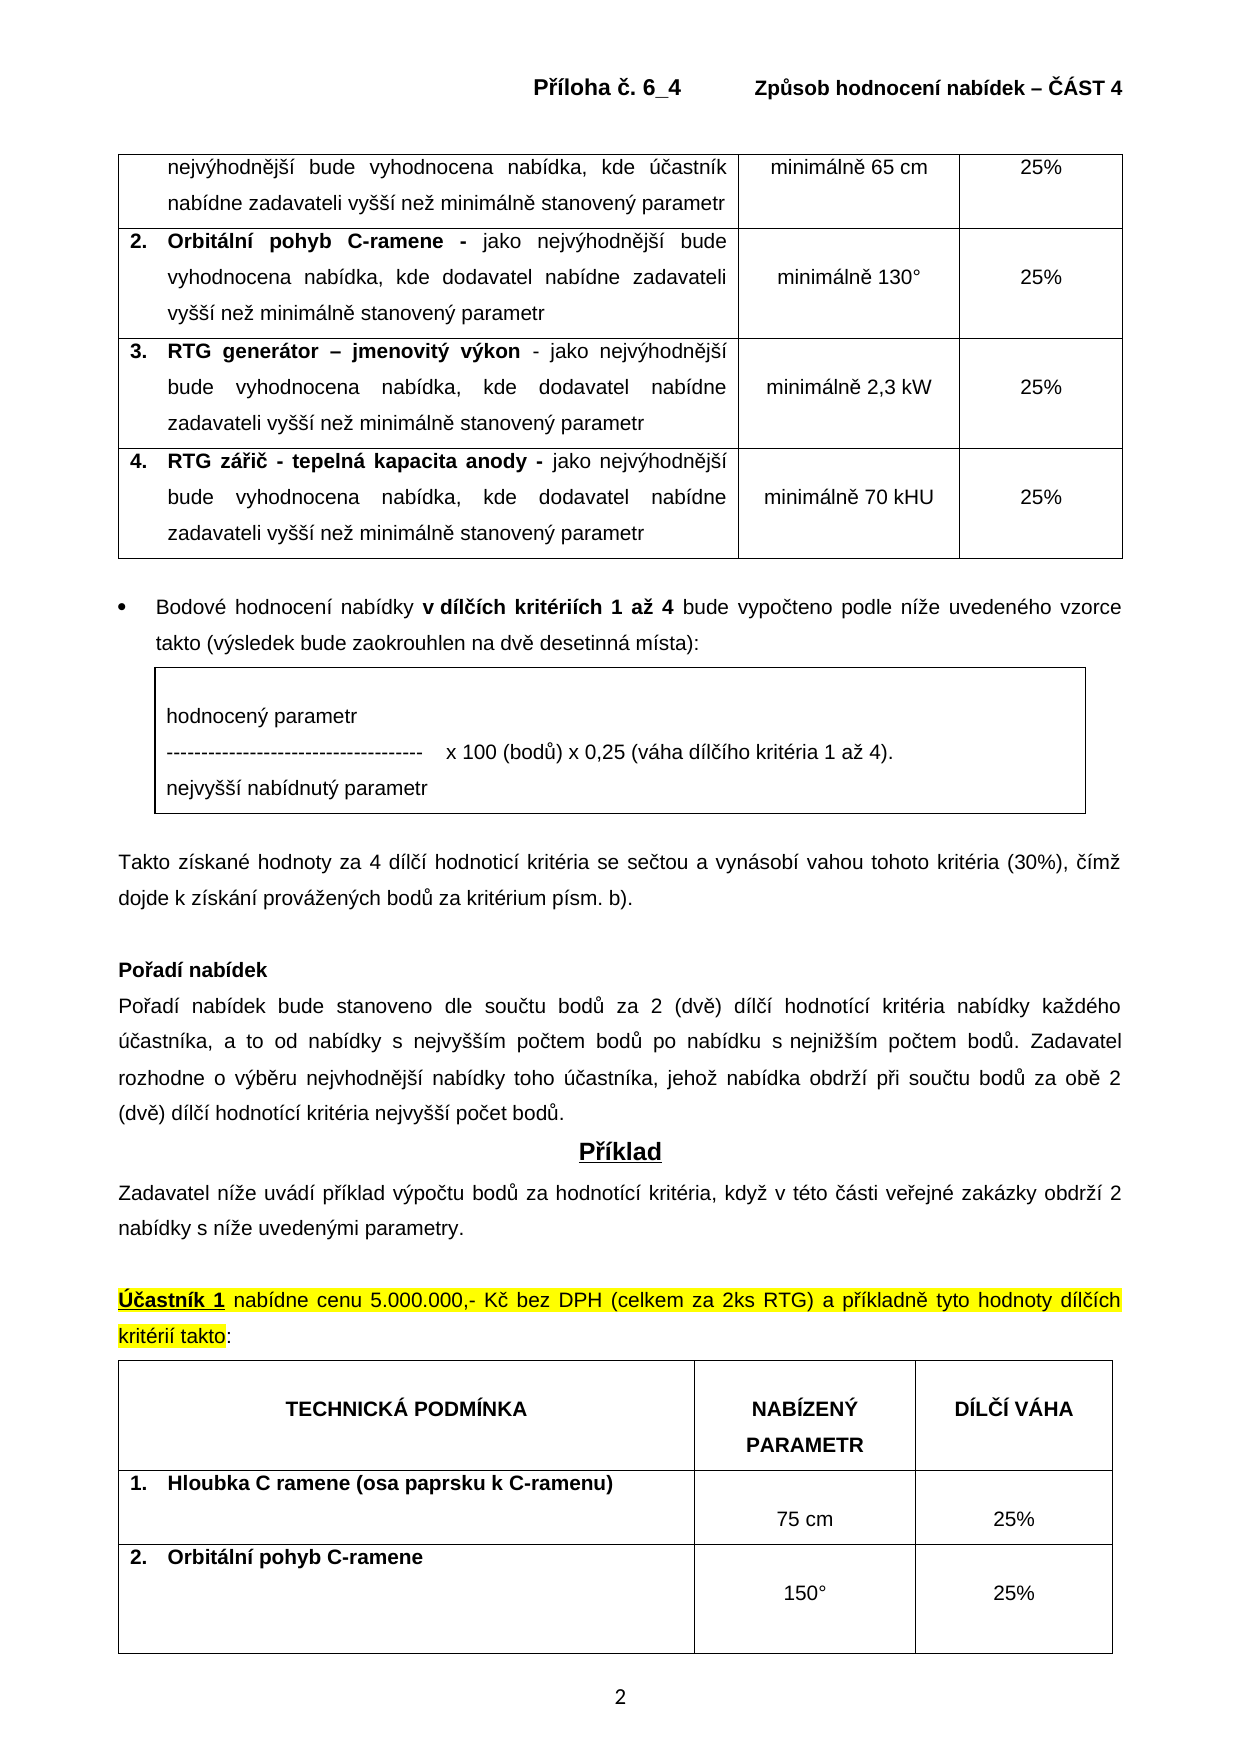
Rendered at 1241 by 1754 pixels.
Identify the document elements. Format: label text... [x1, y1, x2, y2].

table_cell 25% [960, 449, 1122, 558]
table_cell 25% [960, 339, 1122, 448]
list Bodové hodnocení nabídky v dílčích kritériích 1 až 4 bude vypočteno podle níže uvedeného vzorce takto (výsledek bude zaokrouhlen na dvě desetinná místa): [118, 595, 1122, 655]
text Zadavatel níže uvádí příklad výpočtu bodů za hodnotící kritéria, když v této části veřejné zakázky obdrží 2 nabídky s níže uvedenými parametry. [118, 1180, 1122, 1240]
table_cell 25% [916, 1471, 1112, 1544]
table_cell Orbitální pohyb C-ramene [119, 1545, 694, 1653]
table_cell 150° [695, 1545, 915, 1653]
table_cell minimálně 2,3 kW [739, 339, 959, 448]
table_cell RTG generátor – jmenovitý výkon - jako nejvýhodnější bude vyhodnocena nabídka, kde dodavatel nabídne zadavateli vyšší než minimálně stanovený parametr [119, 339, 738, 448]
table_header NABÍZENÝ PARAMETR [695, 1361, 915, 1470]
text Příklad [118, 1137, 1122, 1166]
text Takto získané hodnoty za 4 dílčí hodnoticí kritéria se sečtou a vynásobí vahou tohoto kritéria (30%), čímž dojde k získání provážených bodů za kritérium písm. b). [118, 850, 1122, 909]
table_header TECHNICKÁ PODMÍNKA [119, 1361, 694, 1470]
table_cell 75 cm [695, 1471, 915, 1544]
table_cell Orbitální pohyb C-ramene - jako nejvýhodnější bude vyhodnocena nabídka, kde dodavatel nabídne zadavateli vyšší než minimálně stanovený parametr [119, 229, 738, 338]
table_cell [119, 155, 738, 228]
table_cell minimálně 65 cm [739, 155, 959, 228]
table_cell 25% [960, 229, 1122, 338]
table_cell RTG zářič - tepelná kapacita anody - jako nejvýhodnější bude vyhodnocena nabídka, kde dodavatel nabídne zadavateli vyšší než minimálně stanovený parametr [119, 449, 738, 558]
table_header DÍLČÍ VÁHA [916, 1361, 1112, 1470]
table_cell 25% [960, 155, 1122, 228]
text Pořadí nabídek [118, 957, 1122, 981]
text Účastník 1 nabídne cenu 5.000.000,- Kč bez DPH (celkem za 2ks RTG) a příkladně tyto hodnoty dílčích kritérií takto: [118, 1312, 1122, 1348]
table_cell minimálně 70 kHU [739, 449, 959, 558]
table_cell Hloubka C ramene (osa paprsku k C-ramenu) [119, 1471, 694, 1544]
text Pořadí nabídek bude stanoveno dle součtu bodů za 2 (dvě) dílčí hodnotící kritéria nabídky každého účastníka, a to od nabídky s nejvyšším počtem bodů po nabídku s nejnižším počtem bodů. Zadavatel rozhodne o výběru nejvhodnější nabídky toho účastníka, jehož nabídka obdrží při součtu bodů za obě 2 (dvě) dílčí hodnotící kritéria nejvyšší počet bodů. [118, 993, 1122, 1125]
table_header hodnocený parametr ------------------------------------- x 100 (bodů) x 0,25 (váha dílčího kritéria 1 až 4). nejvyšší nabídnutý parametr [156, 668, 1085, 813]
table_cell minimálně 130° [739, 229, 959, 338]
table_cell 25% [916, 1545, 1112, 1653]
